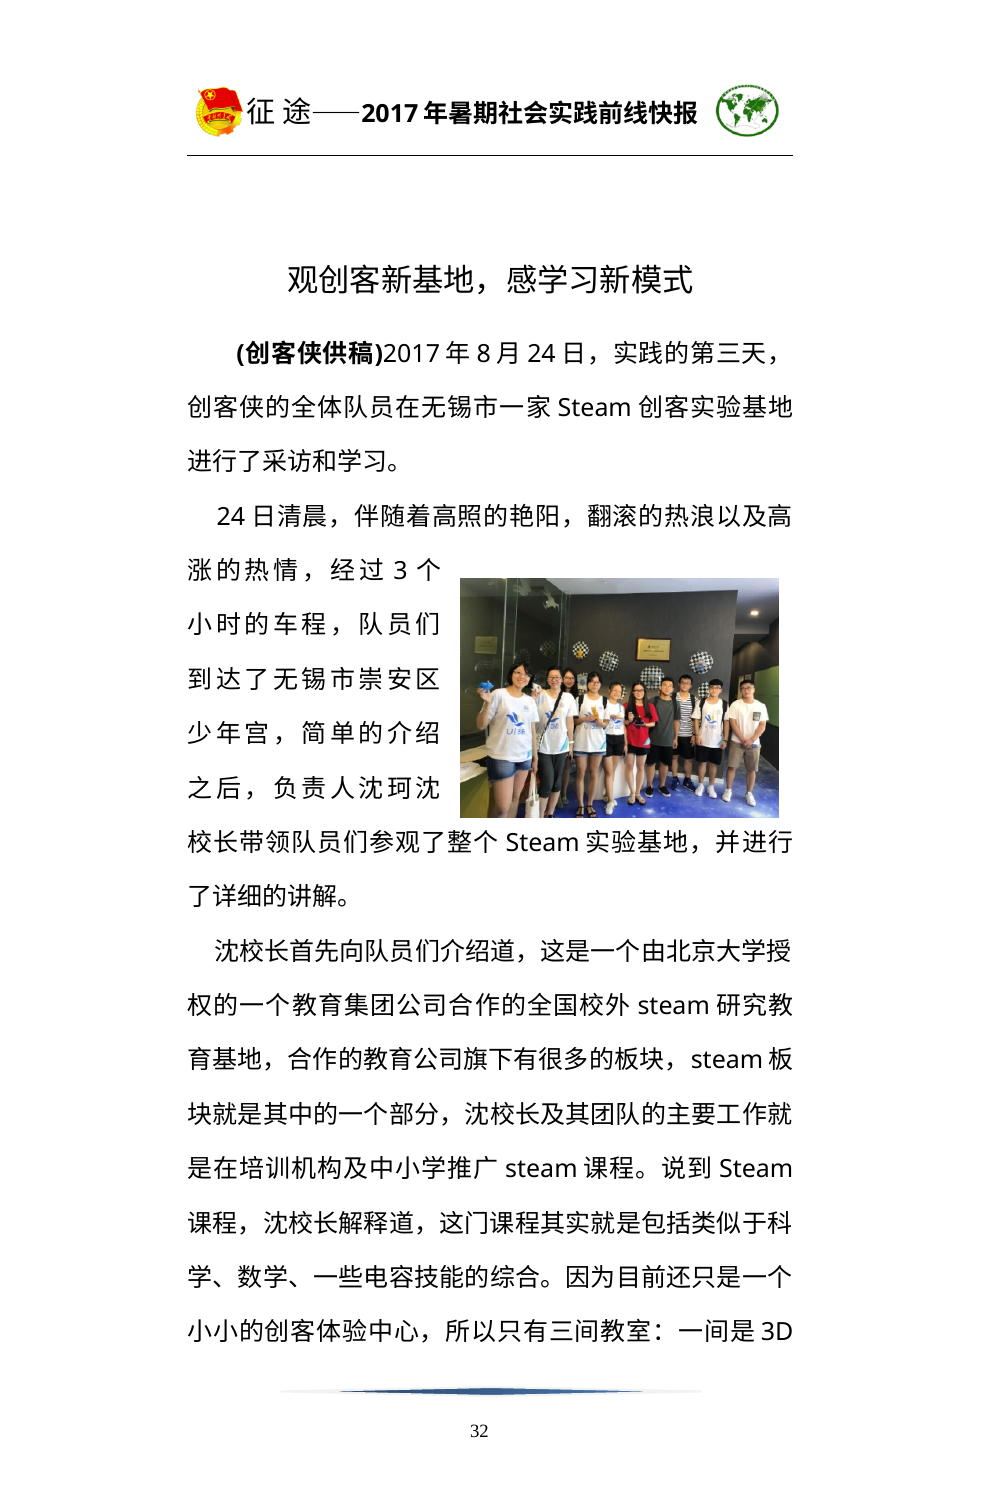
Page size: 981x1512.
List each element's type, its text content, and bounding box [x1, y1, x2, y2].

picture [458, 578, 779, 816]
picture [194, 86, 244, 137]
picture [702, 65, 785, 152]
text 观创客新基地，感学习新模式 [187, 246, 793, 311]
